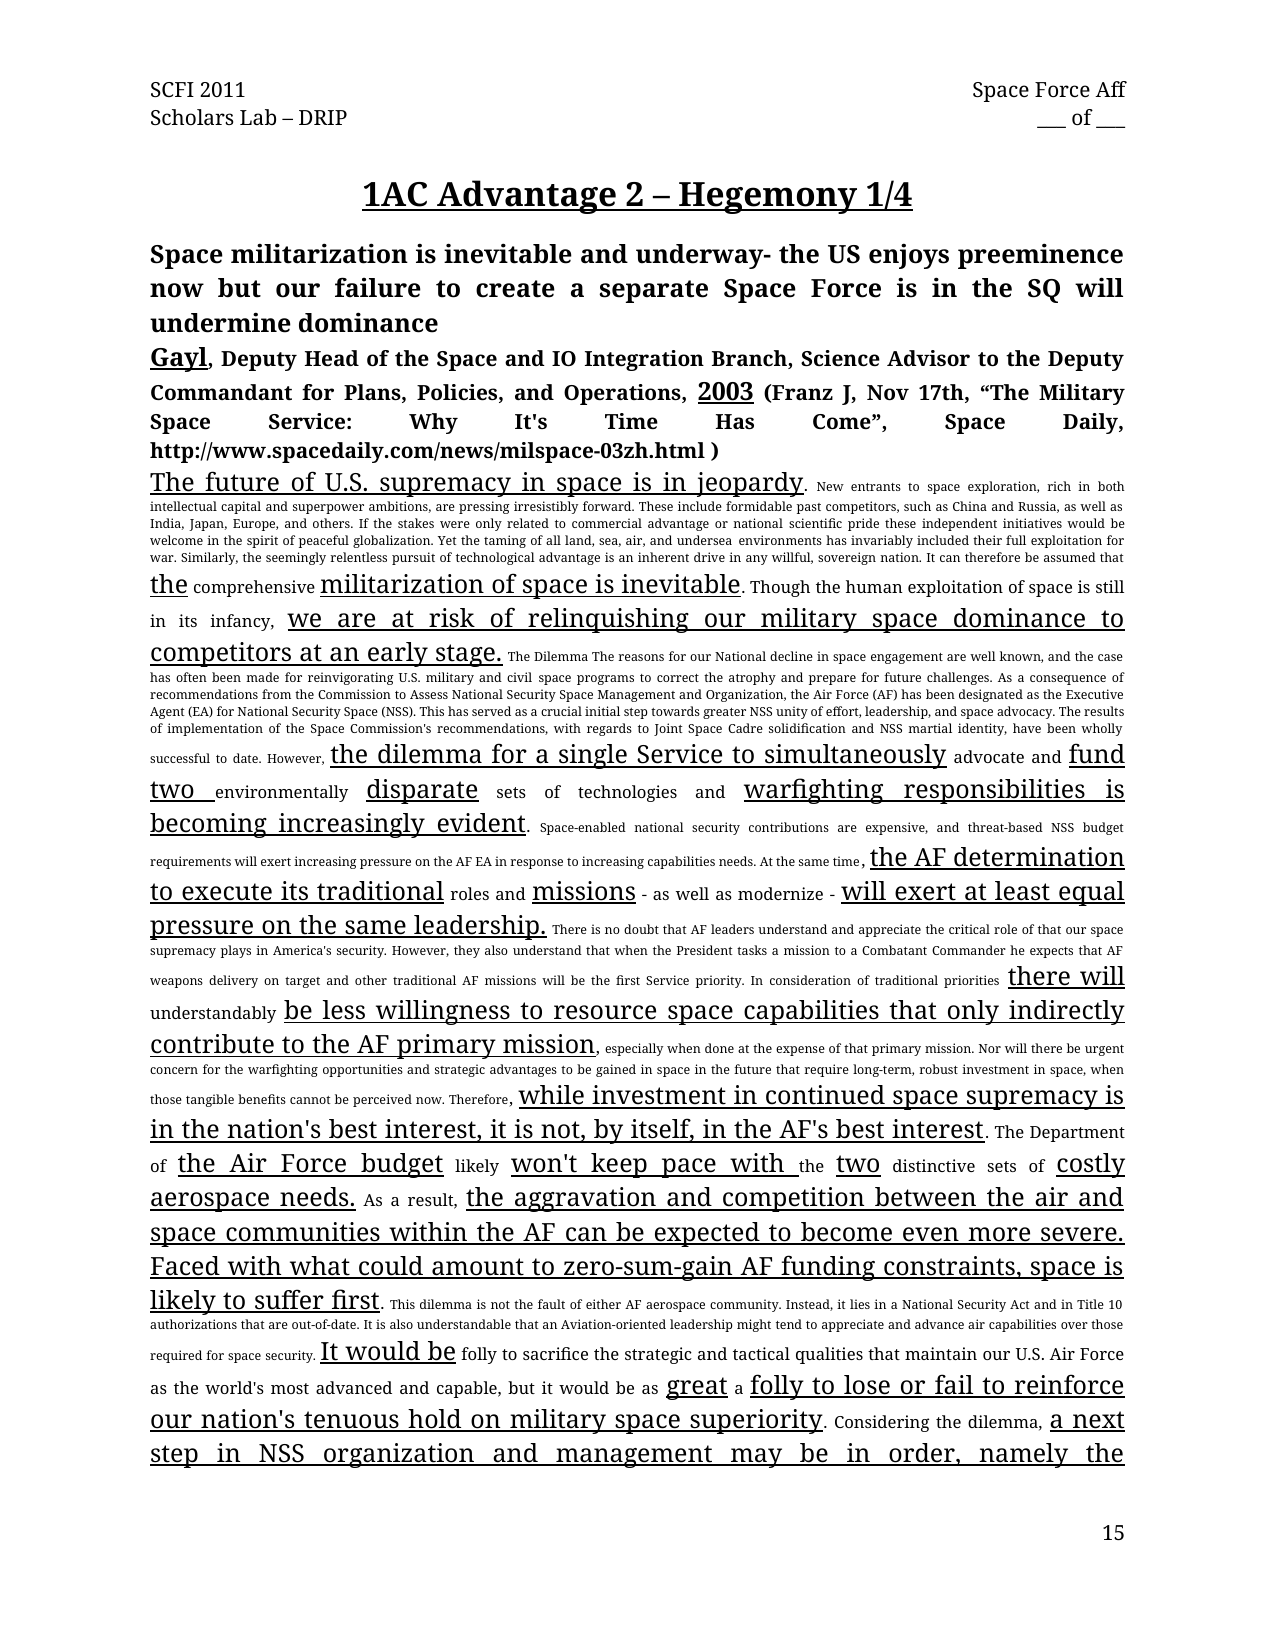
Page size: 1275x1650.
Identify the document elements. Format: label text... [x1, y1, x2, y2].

text Gayl, Deputy Head of the Space and IO Integration Branch, Science Advisor to the Deputy Commandant for Plans, Policies, and Operations, 2003 (Franz J, Nov 17th, “The Military Space Service: Why It's Time Has Come”, Space Daily, http://www.spacedaily.com/news/milspace-03zh.html ) [150, 339, 1125, 464]
subtitle Space militarization is inevitable and underway- the US enjoys preeminence now but our failure to create a separate Space Force is in the SQ will undermine dominance [150, 237, 1125, 339]
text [150, 1245, 1125, 1464]
subtitle 1AC Advantage 2 – Hegemony 1/4 [150, 171, 1125, 216]
